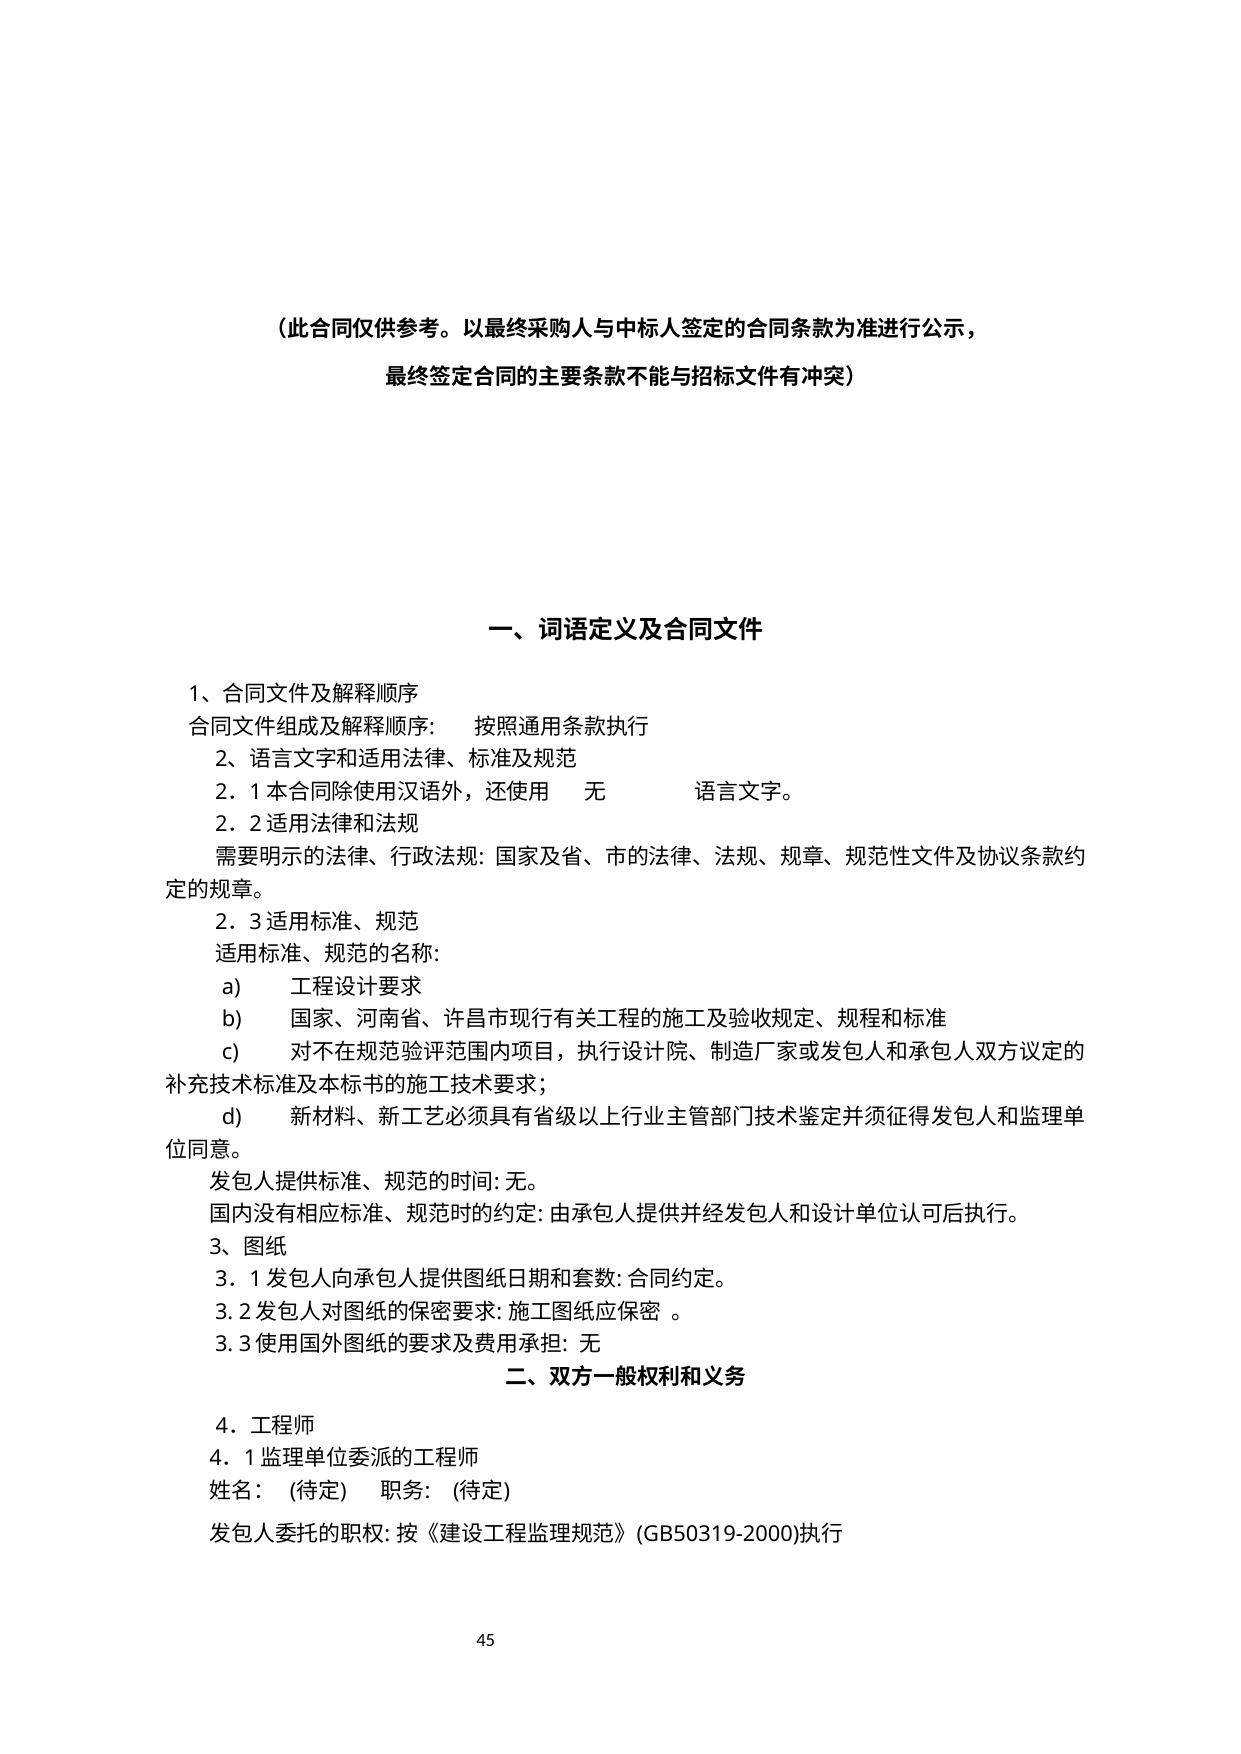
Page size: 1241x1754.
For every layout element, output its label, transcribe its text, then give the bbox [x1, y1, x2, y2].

list 对不在规范验评范围内项目，执行设计院、制造厂家或发包人和承包人双方议定的补充技术标准及本标书的施工技术要求； [165, 1034, 1087, 1099]
text 合同文件组成及解释顺序: 按照通用条款执行 [165, 709, 1087, 741]
text 4．工程师 [165, 1407, 1087, 1440]
text 3．1发包人向承包人提供图纸日期和套数: 合同约定。 [165, 1261, 1087, 1294]
list 国家、河南省、许昌市现行有关工程的施工及验收规定、规程和标准 [165, 1001, 1087, 1034]
text 发包人提供标准、规范的时间: 无。 [165, 1164, 1087, 1196]
text 2、语言文字和适用法律、标准及规范 [165, 741, 1087, 774]
text 最终签定合同的主要条款不能与招标文件有冲突） [165, 358, 1087, 391]
text 国内没有相应标准、规范时的约定: 由承包人提供并经发包人和设计单位认可后执行。 [165, 1196, 1087, 1229]
text 3. 2发包人对图纸的保密要求: 施工图纸应保密 。 [165, 1294, 1087, 1326]
text 2．1本合同除使用汉语外，还使用 无 语言文字。 [165, 774, 1087, 806]
list 工程设计要求 [165, 969, 1087, 1001]
text 3、图纸 [165, 1229, 1087, 1261]
text （此合同仅供参考。以最终采购人与中标人签定的合同条款为准进行公示， [165, 310, 1087, 343]
text 适用标准、规范的名称: [165, 936, 1087, 969]
text 需要明示的法律、行政法规: 国家及省、市的法律、法规、规章、规范性文件及协议条款约定的规章。 [165, 839, 1087, 904]
list 新材料、新工艺必须具有省级以上行业主管部门技术鉴定并须征得发包人和监理单位同意。 [165, 1099, 1087, 1164]
text 发包人委托的职权: 按《建设工程监理规范》(GB50319-2000)执行 [165, 1515, 1086, 1548]
text 4．1监理单位委派的工程师 [165, 1440, 1087, 1472]
text 2．3适用标准、规范 [165, 904, 1087, 936]
subtitle 一、词语定义及合同文件 [165, 595, 1087, 660]
text 3. 3使用国外图纸的要求及费用承担: 无 [165, 1326, 1087, 1359]
text 姓名： (待定) 职务: (待定) [165, 1472, 1087, 1505]
text 1、合同文件及解释顺序 [165, 676, 1087, 709]
subtitle 二、双方一般权利和义务 [165, 1359, 1087, 1391]
text 2．2适用法律和法规 [165, 806, 1087, 839]
